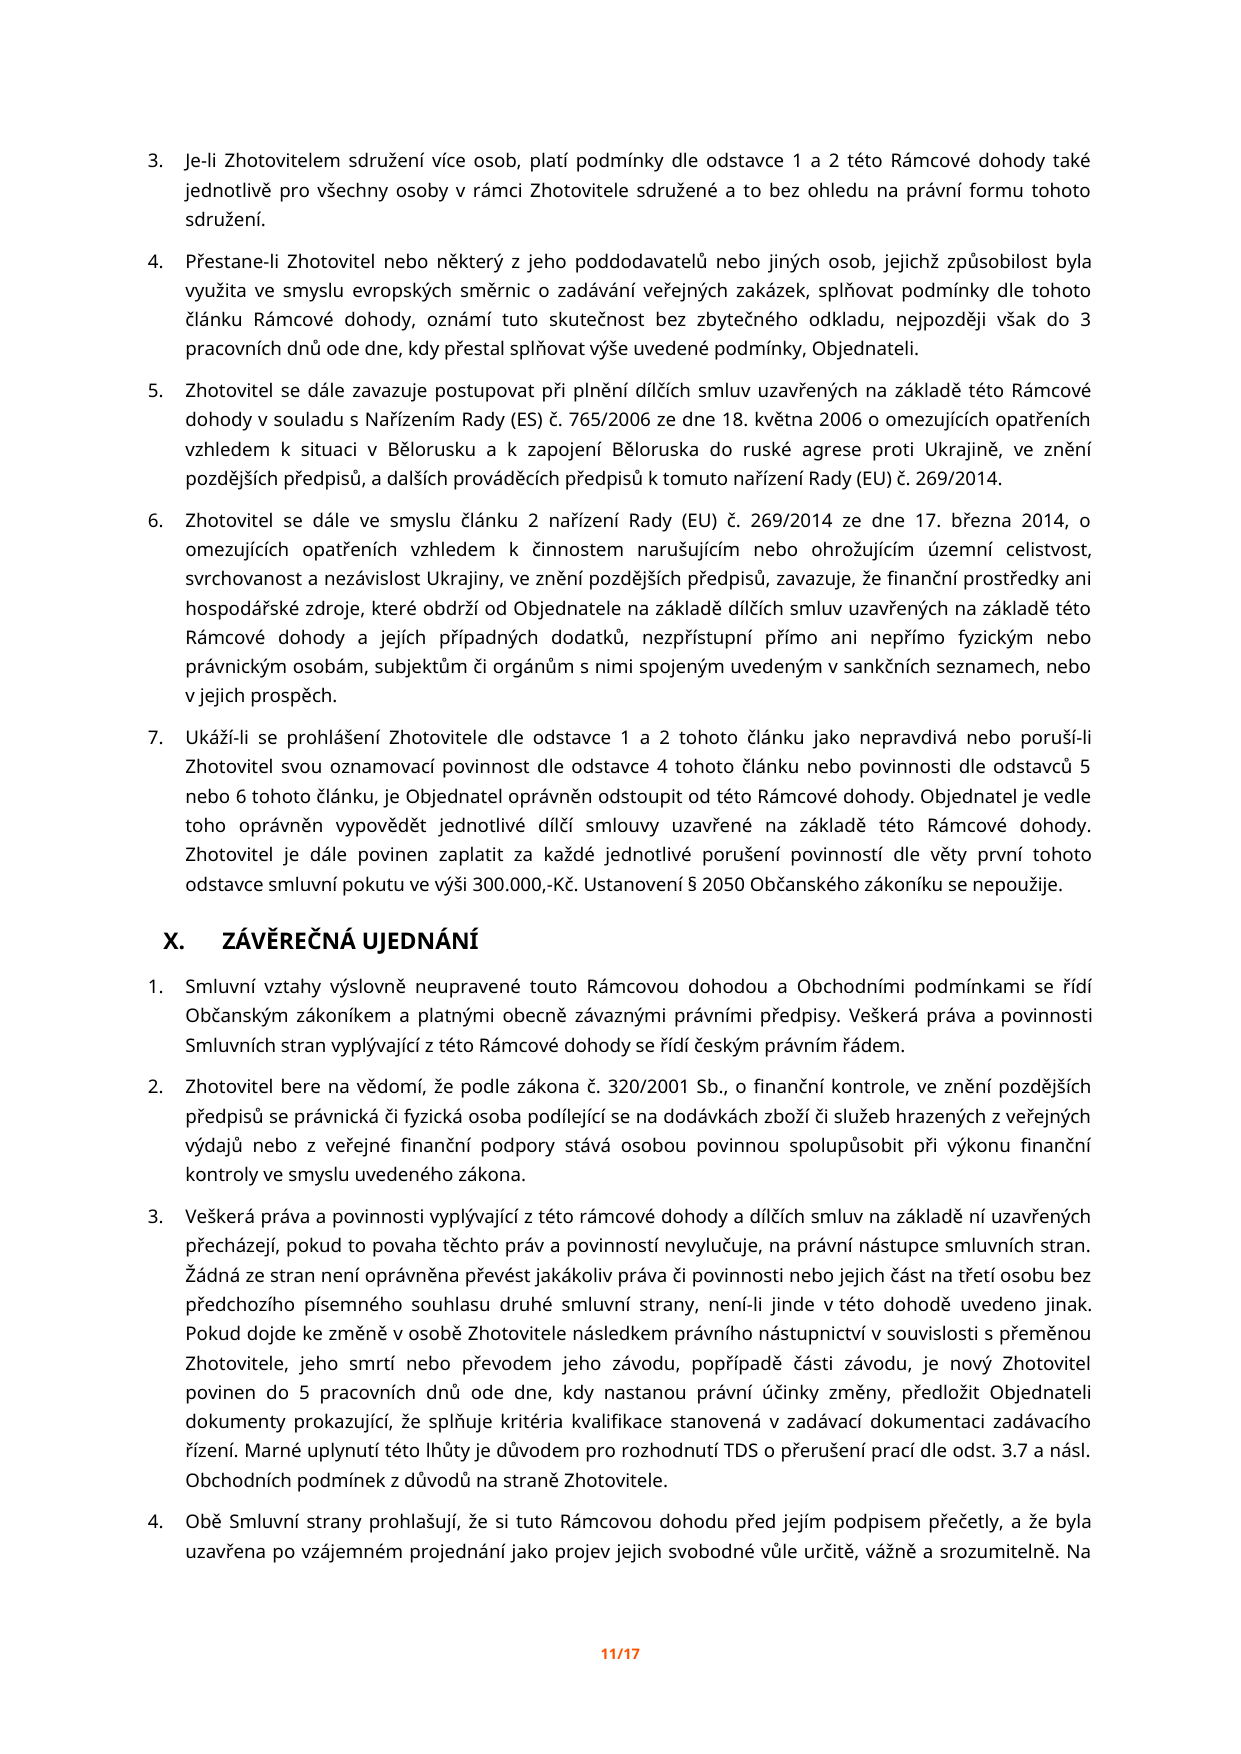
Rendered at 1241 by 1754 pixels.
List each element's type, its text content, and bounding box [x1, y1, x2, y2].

list Přestane-li Zhotovitel nebo některý z jeho poddodavatelů nebo jiných osob, jejichž způsobilost byla využita ve smyslu evropských směrnic o zadávání veřejných zakázek, splňovat podmínky dle tohoto článku Rámcové dohody, oznámí tuto skutečnost bez zbytečného odkladu, nejpozději však do 3 pracovních dnů ode dne, kdy přestal splňovat výše uvedené podmínky, Objednateli. [148, 248, 1093, 361]
list Veškerá práva a povinnosti vyplývající z této rámcové dohody a dílčích smluv na základě ní uzavřených přecházejí, pokud to povaha těchto práv a povinností nevylučuje, na právní nástupce smluvních stran. Žádná ze stran není oprávněna převést jakákoliv práva či povinnosti nebo jejich část na třetí osobu bez předchozího písemného souhlasu druhé smluvní strany, není-li jinde v této dohodě uvedeno jinak. Pokud dojde ke změně v osobě Zhotovitele následkem právního nástupnictví v souvislosti s přeměnou Zhotovitele, jeho smrtí nebo převodem jeho závodu, popřípadě části závodu, je nový Zhotovitel povinen do 5 pracovních dnů ode dne, kdy nastanou právní účinky změny, předložit Objednateli dokumenty prokazující, že splňuje kritéria kvalifikace stanovená v zadávací dokumentaci zadávacího řízení. Marné uplynutí této lhůty je důvodem pro rozhodnutí TDS o přerušení prací dle odst. 3.7 a násl. Obchodních podmínek z důvodů na straně Zhotovitele. [148, 1203, 1093, 1492]
list Zhotovitel bere na vědomí, že podle zákona č. 320/2001 Sb., o finanční kontrole, ve znění pozdějších předpisů se právnická či fyzická osoba podílející se na dodávkách zboží či služeb hrazených z veřejných výdajů nebo z veřejné finanční podpory stává osobou povinnou spolupůsobit při výkonu finanční kontroly ve smyslu uvedeného zákona. [148, 1074, 1093, 1187]
list Je-li Zhotovitelem sdružení více osob, platí podmínky dle odstavce 1 a 2 této Rámcové dohody také jednotlivě pro všechny osoby v rámci Zhotovitele sdružené a to bez ohledu na právní formu tohoto sdružení. [148, 148, 1093, 232]
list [148, 1509, 1093, 1563]
list Zhotovitel se dále ve smyslu článku 2 nařízení Rady (EU) č. 269/2014 ze dne 17. března 2014, o omezujících opatřeních vzhledem k činnostem narušujícím nebo ohrožujícím územní celistvost, svrchovanost a nezávislost Ukrajiny, ve znění pozdějších předpisů, zavazuje, že finanční prostředky ani hospodářské zdroje, které obdrží od Objednatele na základě dílčích smluv uzavřených na základě této Rámcové dohody a jejích případných dodatků, nezpřístupní přímo ani nepřímo fyzickým nebo právnickým osobám, subjektům či orgánům s nimi spojeným uvedeným v sankčních seznamech, nebo v jejich prospěch. [148, 507, 1093, 708]
list Ukáží-li se prohlášení Zhotovitele dle odstavce 1 a 2 tohoto článku jako nepravdivá nebo poruší-li Zhotovitel svou oznamovací povinnost dle odstavce 4 tohoto článku nebo povinnosti dle odstavců 5 nebo 6 tohoto článku, je Objednatel oprávněn odstoupit od této Rámcové dohody. Objednatel je vedle toho oprávněn vypovědět jednotlivé dílčí smlouvy uzavřené na základě této Rámcové dohody. Zhotovitel je dále povinen zaplatit za každé jednotlivé porušení povinností dle věty první tohoto odstavce smluvní pokutu ve výši 300.000,-Kč. Ustanovení § 2050 Občanského zákoníku se nepoužije. [148, 724, 1093, 896]
list Zhotovitel se dále zavazuje postupovat při plnění dílčích smluv uzavřených na základě této Rámcové dohody v souladu s Nařízením Rady (ES) č. 765/2006 ze dne 18. května 2006 o omezujících opatřeních vzhledem k situaci v Bělorusku a k zapojení Běloruska do ruské agrese proti Ukrajině, ve znění pozdějších předpisů, a dalších prováděcích předpisů k tomuto nařízení Rady (EU) č. 269/2014. [148, 377, 1093, 491]
list Smluvní vztahy výslovně neupravené touto Rámcovou dohodou a Obchodními podmínkami se řídí Občanským zákoníkem a platnými obecně závaznými právními předpisy. Veškerá práva a povinnosti Smluvních stran vyplývající z této Rámcové dohody se řídí českým právním řádem. [148, 973, 1093, 1058]
list ZÁVĚREČNÁ UJEDNÁNÍ [185, 925, 1093, 956]
